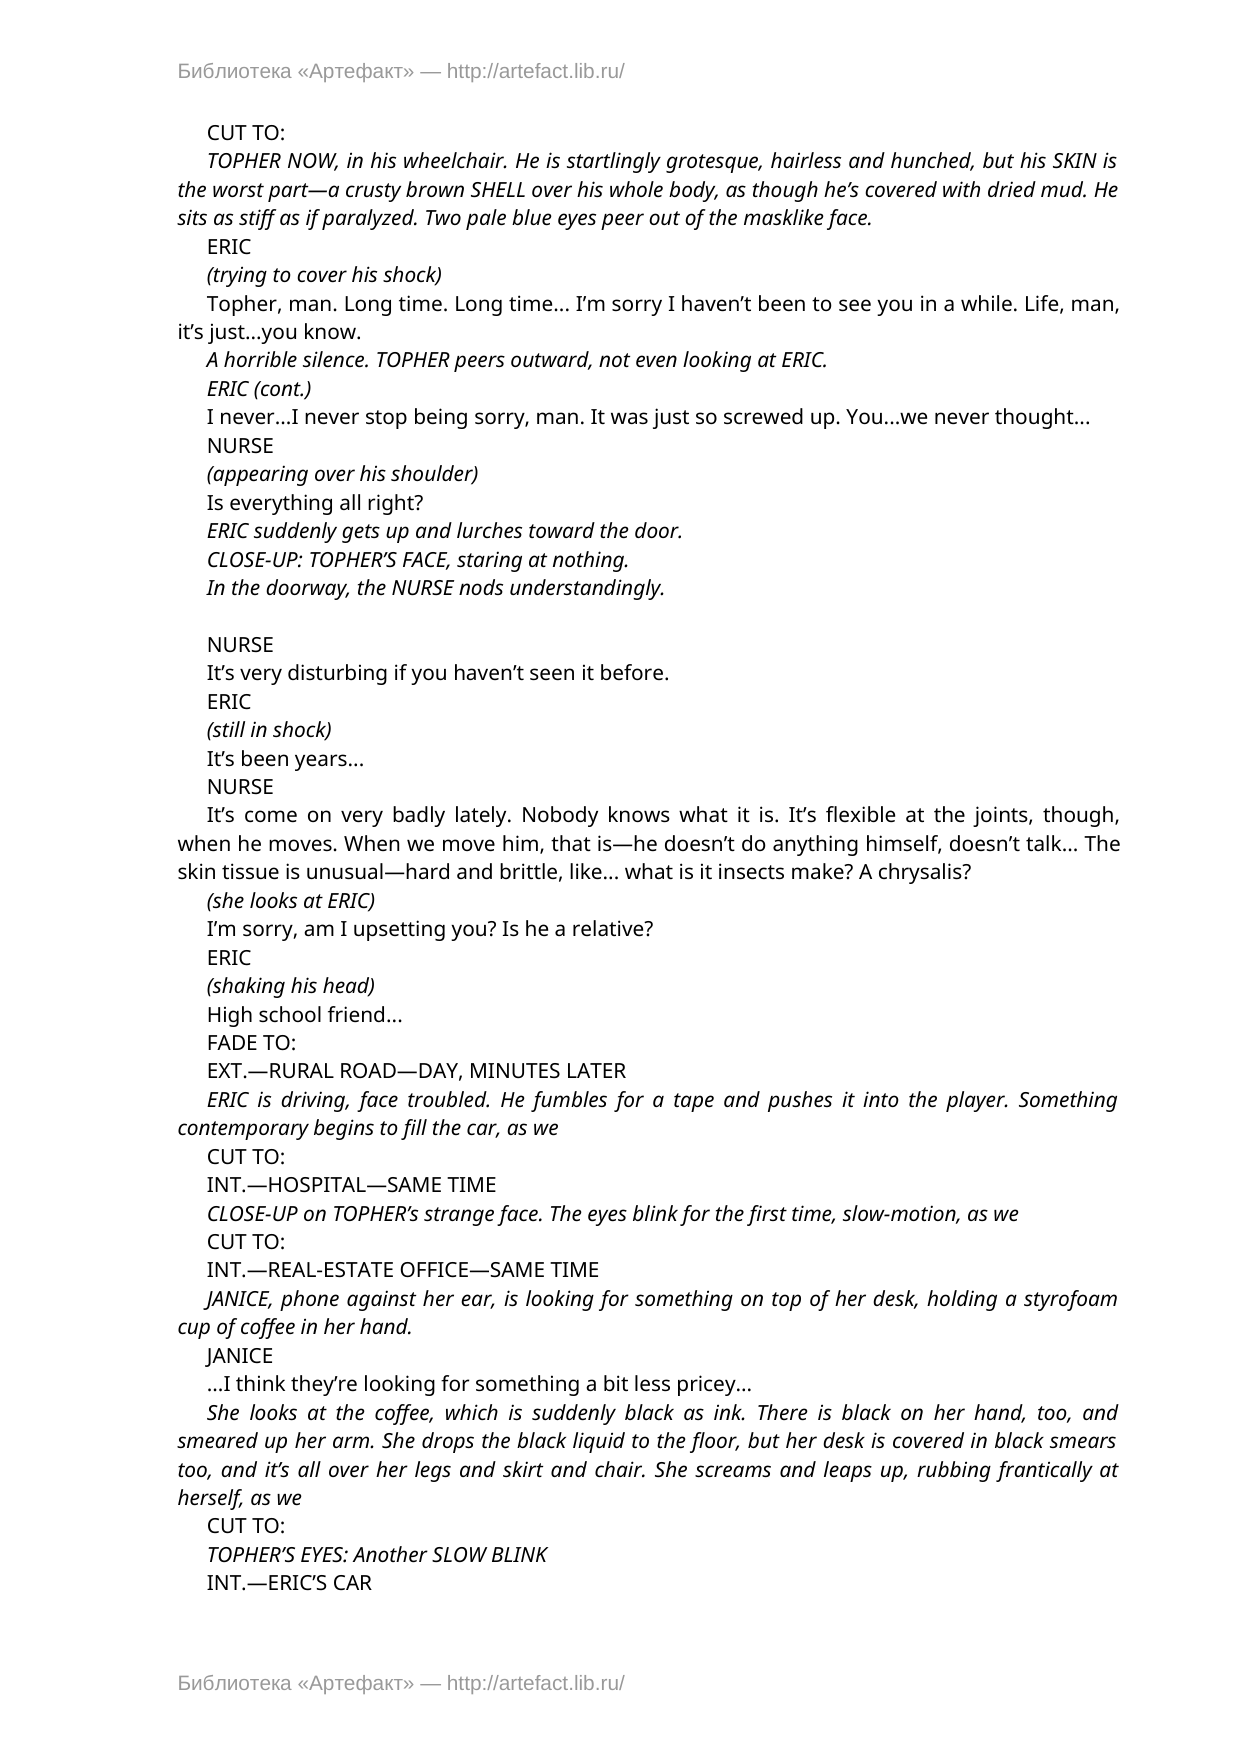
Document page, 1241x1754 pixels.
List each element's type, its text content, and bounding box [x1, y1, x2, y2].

text ERIC suddenly gets up and lurches toward the door. [177, 516, 1122, 545]
text Is everything all right? [177, 488, 1122, 516]
text Topher, man. Long time. Long time... I’m sorry I haven’t been to see you in a while. Life, man, it’s just...you know. [177, 289, 1122, 346]
text ERIC [177, 232, 1122, 260]
text CLOSE-UP on TOPHER’s strange face. The eyes blink for the first time, slow-motion, as we [177, 1199, 1122, 1227]
text INT.—ERIC’S CAR [177, 1568, 1122, 1597]
text It’s come on very badly lately. Nobody knows what it is. It’s flexible at the joints, though, when he moves. When we move him, that is—he doesn’t do anything himself, doesn’t talk... The skin tissue is unusual—hard and brittle, like... what is it insects make? A chrysalis? [177, 801, 1122, 886]
text TOPHER NOW, in his wheelchair. He is startlingly grotesque, hairless and hunched, but his SKIN is the worst part—a crusty brown SHELL over his whole body, as though he’s covered with dried mud. He sits as stiff as if paralyzed. Two pale blue eyes peer out of the masklike face. [177, 147, 1122, 232]
text In the doorway, the NURSE nods understandingly. [177, 573, 1122, 602]
text ERIC [177, 943, 1122, 971]
text TOPHER’S EYES: Another SLOW BLINK [177, 1540, 1122, 1568]
text ERIC [177, 687, 1122, 715]
text ...I think they’re looking for something a bit less pricey... [177, 1369, 1122, 1398]
text It’s been years... [177, 744, 1122, 772]
text High school friend... [177, 1000, 1122, 1028]
text CUT TO: [177, 1227, 1122, 1256]
text NURSE [177, 630, 1122, 658]
text INT.—REAL-ESTATE OFFICE—SAME TIME [177, 1256, 1122, 1284]
text JANICE [177, 1341, 1122, 1369]
text A horrible silence. TOPHER peers outward, not even looking at ERIC. [177, 346, 1122, 374]
text CUT TO: [177, 1142, 1122, 1170]
text NURSE [177, 772, 1122, 801]
text CLOSE-UP: TOPHER’S FACE, staring at nothing. [177, 545, 1122, 573]
text I never...I never stop being sorry, man. It was just so screwed up. You...we never thought... [177, 402, 1122, 431]
text CUT TO: [177, 118, 1122, 147]
text ERIC is driving, face troubled. He fumbles for a tape and pushes it into the player. Something contemporary begins to fill the car, as we [177, 1085, 1122, 1142]
text JANICE, phone against her ear, is looking for something on top of her desk, holding a styrofoam cup of coffee in her hand. [177, 1284, 1122, 1341]
text (trying to cover his shock) [177, 260, 1122, 289]
text (appearing over his shoulder) [177, 459, 1122, 488]
text (still in shock) [177, 715, 1122, 744]
text ERIC (cont.) [177, 374, 1122, 402]
text EXT.—RURAL ROAD—DAY, MINUTES LATER [177, 1057, 1122, 1085]
text (she looks at ERIC) [177, 886, 1122, 914]
text NURSE [177, 431, 1122, 459]
text INT.—HOSPITAL—SAME TIME [177, 1170, 1122, 1199]
text It’s very disturbing if you haven’t seen it before. [177, 658, 1122, 687]
text She looks at the coffee, which is suddenly black as ink. There is black on her hand, too, and smeared up her arm. She drops the black liquid to the floor, but her desk is covered in black smears too, and it’s all over her legs and skirt and chair. She screams and leaps up, rubbing frantically at herself, as we [177, 1398, 1122, 1512]
text (shaking his head) [177, 971, 1122, 1000]
text CUT TO: [177, 1512, 1122, 1540]
text FADE TO: [177, 1028, 1122, 1057]
text I’m sorry, am I upsetting you? Is he a relative? [177, 914, 1122, 943]
